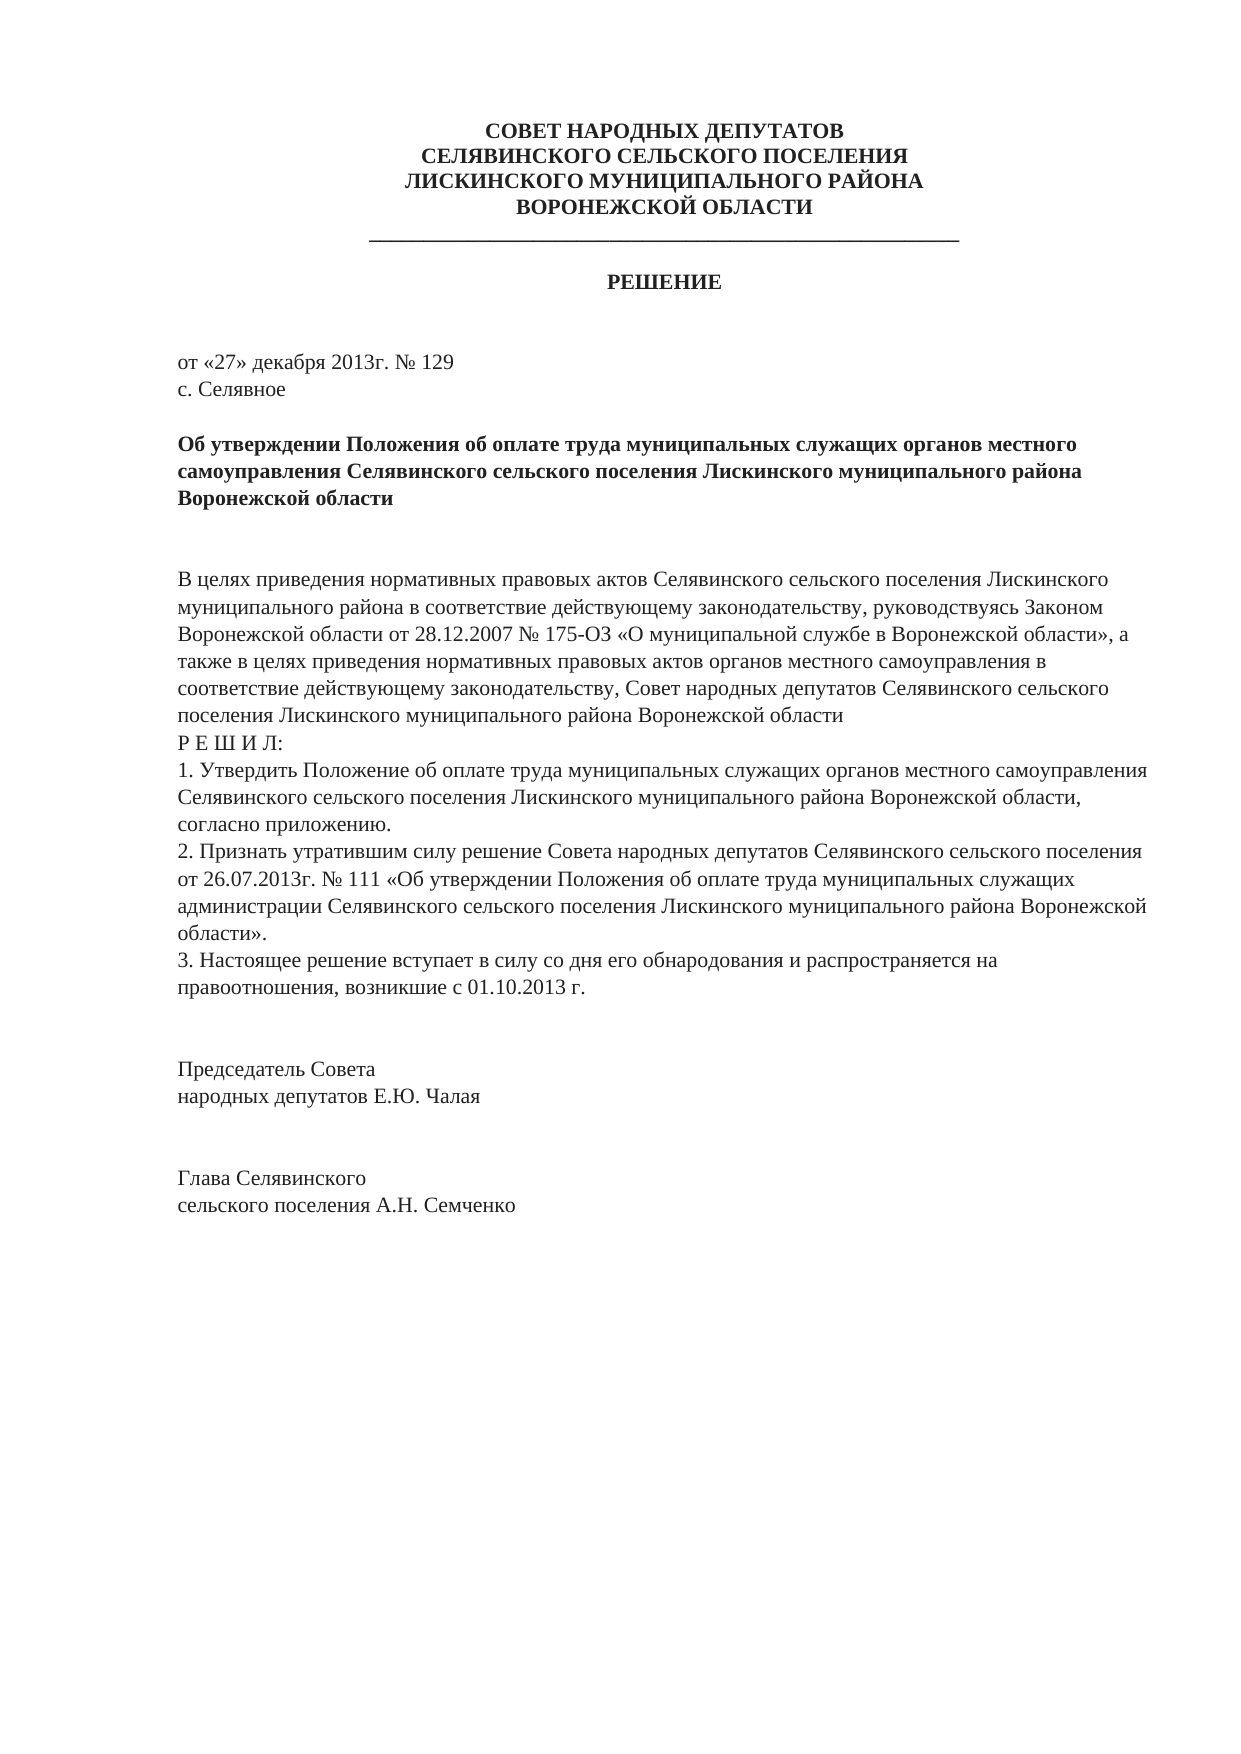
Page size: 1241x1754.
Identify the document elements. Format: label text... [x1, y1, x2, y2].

text СОВЕТ НАРОДНЫХ ДЕПУТАТОВ СЕЛЯВИНСКОГО СЕЛЬСКОГО ПОСЕЛЕНИЯ ЛИСКИНСКОГО МУНИЦИПАЛЬНОГО РАЙОНА ВОРОНЕЖСКОЙ ОБЛАСТИ ______________________________________________________ РЕШЕНИЕ [177, 118, 1152, 294]
text от «27» декабря 2013г. № 129 с. Селявное Об утверждении Положения об оплате труда муниципальных служащих органов местного самоуправления Селявинского сельского поселения Лискинского муниципального района Воронежской области В целях приведения нормативных правовых актов Селявинского сельского поселения Лискинского муниципального района в соответствие действующему законодательству, руководствуясь Законом Воронежской области от 28.12.2007 № 175-ОЗ «О муниципальной службе в Воронежской области», а также в целях приведения нормативных правовых актов органов местного самоуправления в соответствие действующему законодательству, Совет народных депутатов Селявинского сельского поселения Лискинского муниципального района Воронежской области Р Е Ш И Л: 1. Утвердить Положение об оплате труда муниципальных служащих органов местного самоуправления Селявинского сельского поселения Лискинского муниципального района Воронежской области, согласно приложению. 2. Признать утратившим силу решение Совета народных депутатов Селявинского сельского поселения от 26.07.2013г. № 111 «Об утверждении Положения об оплате труда муниципальных служащих администрации Селявинского сельского поселения Лискинского муниципального района Воронежской области». 3. Настоящее решение вступает в силу со дня его обнародования и распространяется на правоотношения, возникшие с 01.10.2013 г. Председатель Совета народных депутатов Е.Ю. Чалая Глава Селявинского сельского поселения А.Н. Семченко [177, 294, 1152, 1217]
